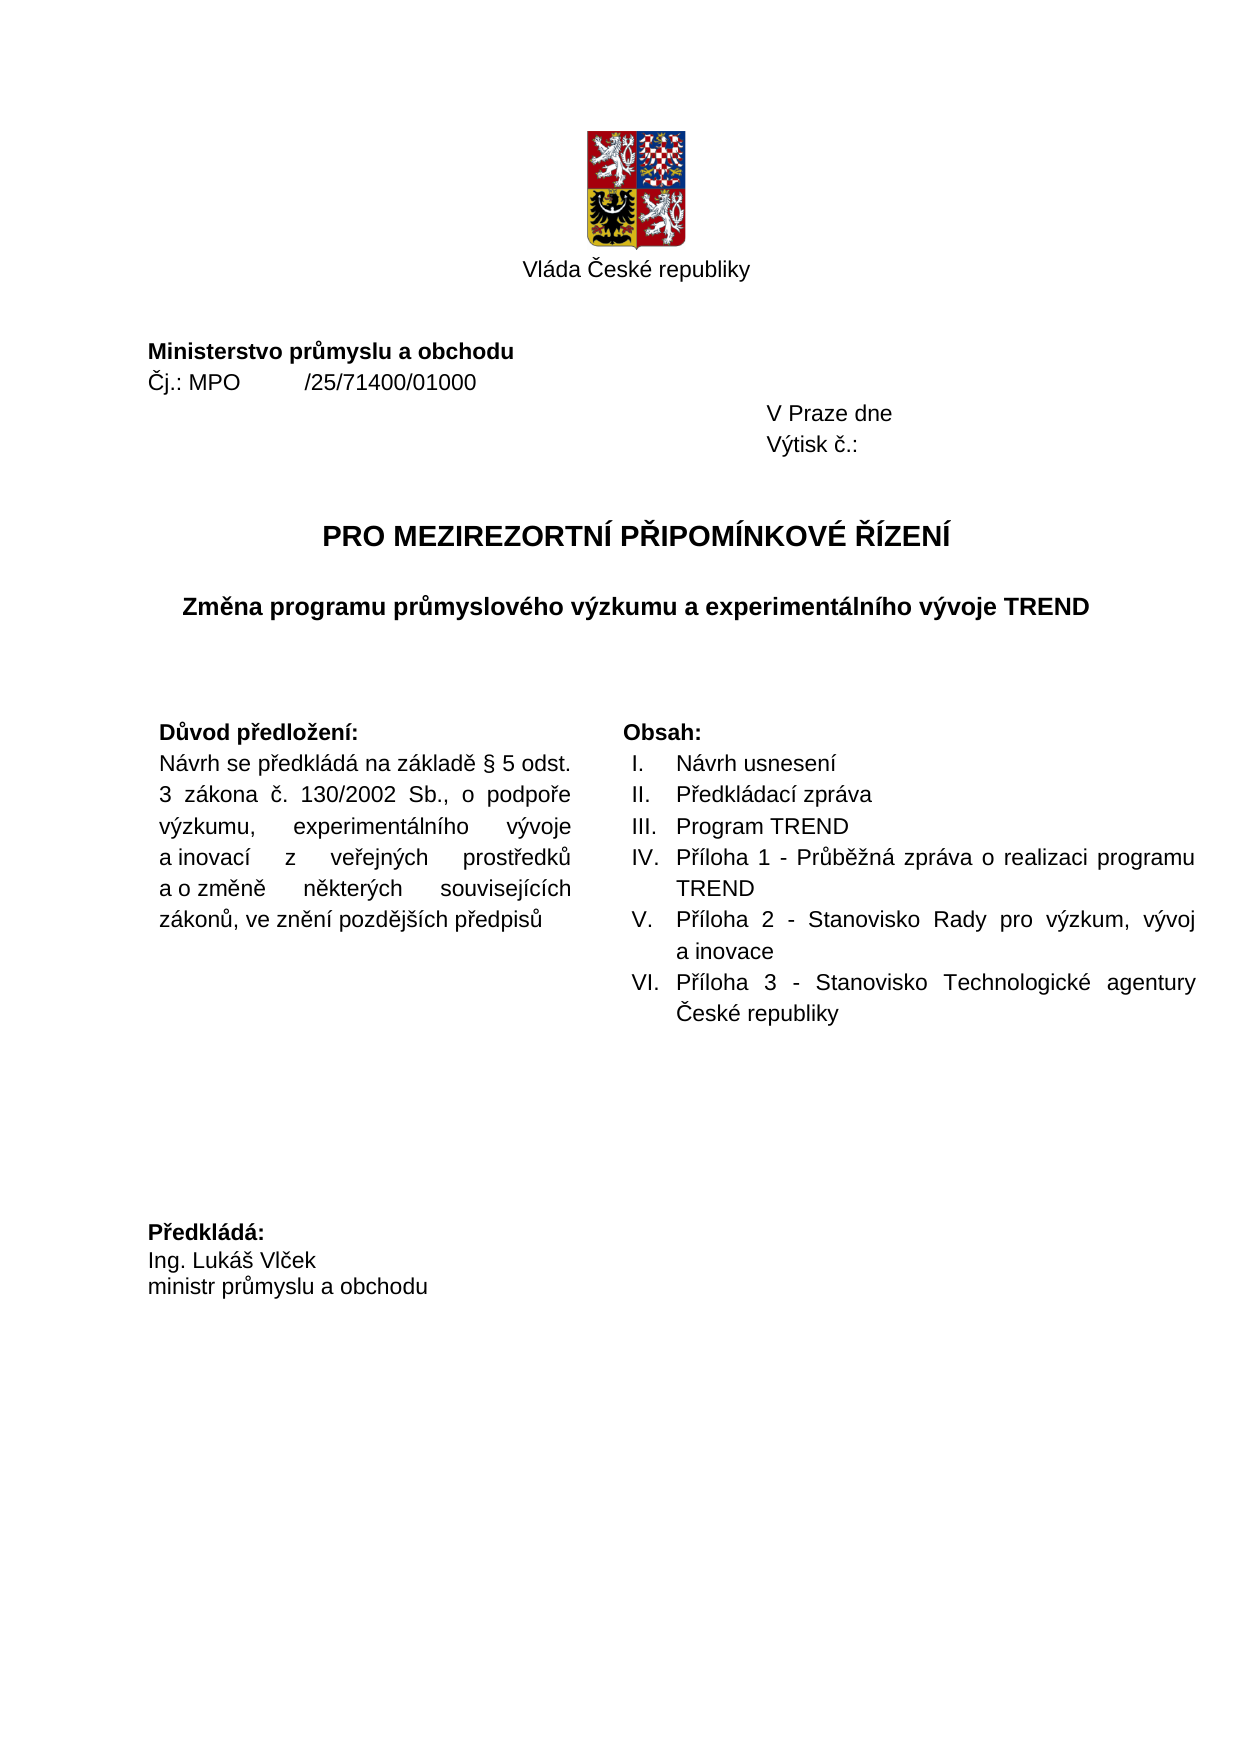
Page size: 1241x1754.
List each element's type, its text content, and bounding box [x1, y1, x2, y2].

text PRO MEZIREZORTNÍ PŘIPOMÍNKOVÉ ŘÍZENÍ [148, 522, 1125, 553]
text Ministerstvo průmyslu a obchodu [91, 334, 1125, 365]
text Čj.: MPO /25/71400/01000 [91, 365, 1125, 397]
text Výtisk č.: [91, 428, 1125, 459]
text Změna programu průmyslového výzkumu a experimentálního vývoje TREND [148, 590, 1125, 622]
table_header Obsah: Návrh usnesení Předkládací zpráva Program TREND Příloha 1 - Průběžná zpráva o realizaci programu TREND Příloha 2 - Stanovisko Rady pro výzkum, vývoj a inovace Příloha 3 - Stanovisko Technologické agentury České republiky [583, 715, 1207, 1153]
text V Praze dne [91, 397, 1125, 428]
text Předkládá: [148, 1215, 1125, 1247]
text Vláda České republiky [91, 253, 1125, 284]
picture [587, 131, 686, 250]
table_header Důvod předložení: Návrh se předkládá na základě § 5 odst. 3 zákona č. 130/2002 Sb., o podpoře výzkumu, experimentálního vývoje a inovací z veřejných prostředků a o změně některých souvisejících zákonů, ve znění pozdějších předpisů [148, 715, 583, 1153]
text ministr průmyslu a obchodu [148, 1273, 1125, 1299]
text Ing. Lukáš Vlček [148, 1247, 1125, 1273]
